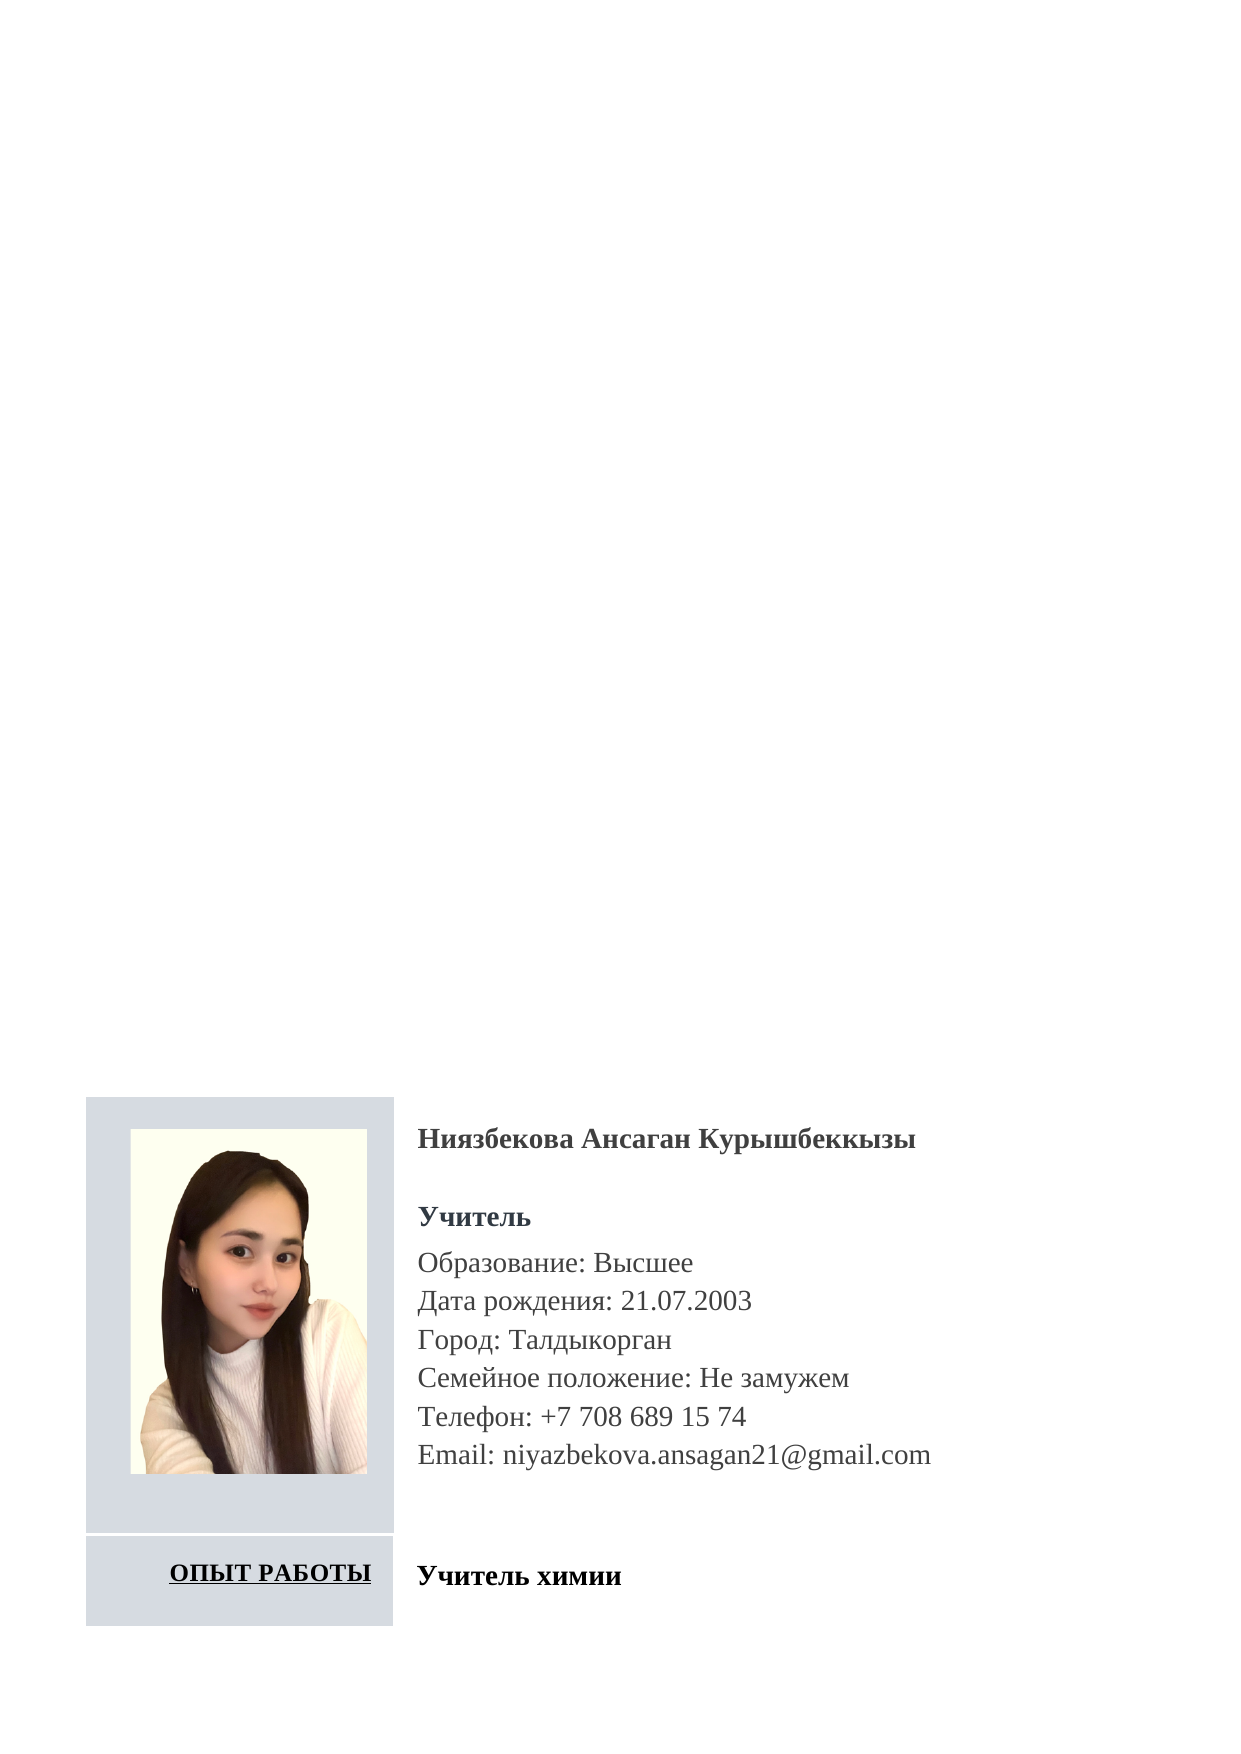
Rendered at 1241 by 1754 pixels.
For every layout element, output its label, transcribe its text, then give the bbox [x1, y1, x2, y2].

table_header Ниязбекова Ансаган Курышбеккызы Учитель Образование: Высшее Дата рождения: 21.07.2003 Город: Талдыкорган Семейное положение: Не замужем Телефон: +7 708 689 15 74 Email: niyazbekova.ansagan21@gmail.com [396, 1099, 1194, 1533]
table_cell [395, 1536, 1194, 1626]
table_header [86, 1097, 394, 1533]
picture [130, 1129, 367, 1474]
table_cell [86, 1536, 393, 1626]
